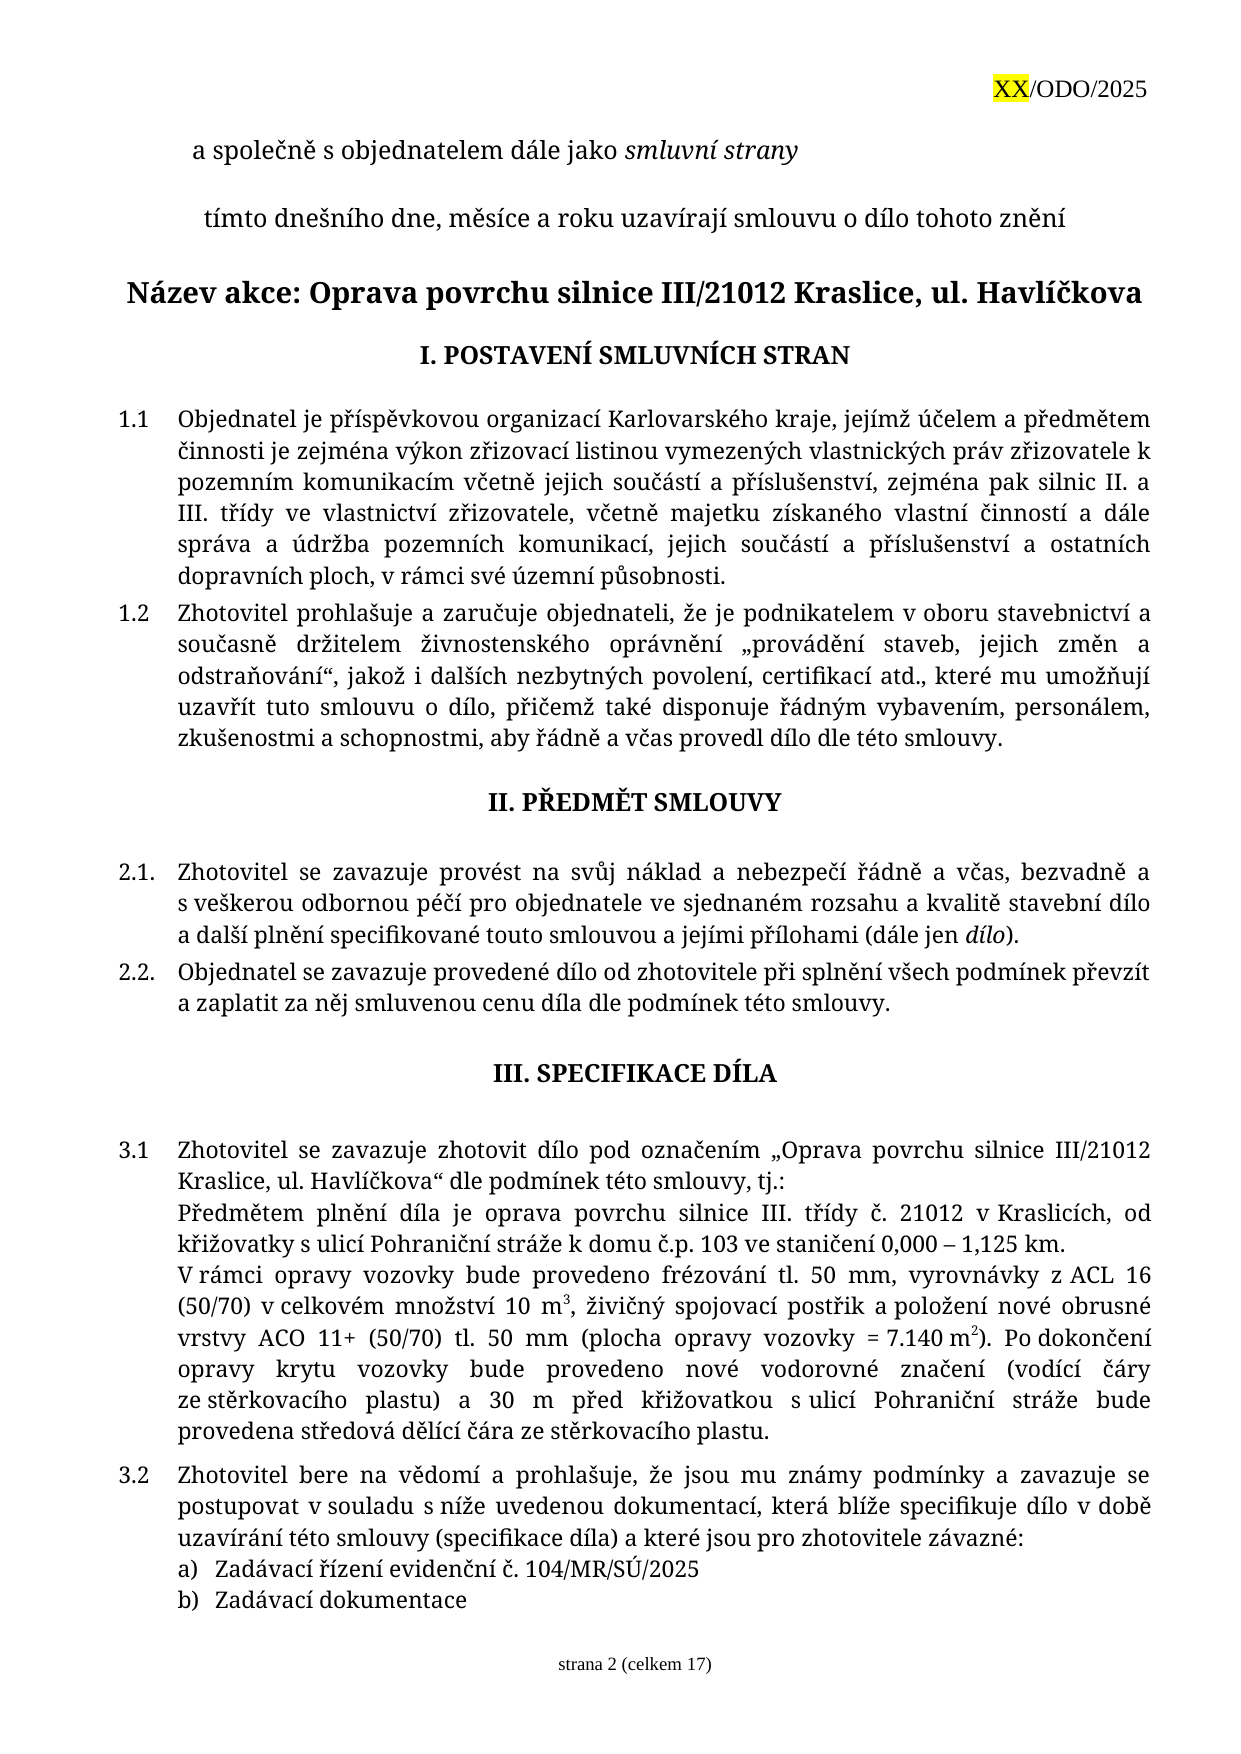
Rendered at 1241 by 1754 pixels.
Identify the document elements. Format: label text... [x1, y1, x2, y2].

text Název akce: Oprava povrchu silnice III/21012 Kraslice, ul. Havlíčkova [118, 272, 1152, 312]
text Předmětem plnění díla je oprava povrchu silnice III. třídy č. 21012 v Kraslicích, od křižovatky s ulicí Pohraniční stráže k domu č.p. 103 ve staničení 0,000 – 1,125 km. [177, 1196, 1152, 1259]
list Zhotovitel se zavazuje provést na svůj náklad a nebezpečí řádně a včas, bezvadně a s veškerou odbornou péčí pro objednatele ve sjednaném rozsahu a kvalitě stavební dílo a další plnění specifikované touto smlouvou a jejími přílohami (dále jen dílo). [118, 856, 1152, 950]
list Zhotovitel se zavazuje zhotovit dílo pod označením „Oprava povrchu silnice III/21012 Kraslice, ul. Havlíčkova“ dle podmínek této smlouvy, tj.: [118, 1134, 1152, 1196]
list Objednatel je příspěvkovou organizací Karlovarského kraje, jejímž účelem a předmětem činnosti je zejména výkon zřizovací listinou vymezených vlastnických práv zřizovatele k pozemním komunikacím včetně jejich součástí a příslušenství, zejména pak silnic II. a III. třídy ve vlastnictví zřizovatele, včetně majetku získaného vlastní činností a dále správa a údržba pozemních komunikací, jejich součástí a příslušenství a ostatních dopravních ploch, v rámci své územní působnosti. [118, 403, 1152, 591]
text tímto dnešního dne, měsíce a roku uzavírají smlouvu o dílo tohoto znění [118, 201, 1152, 235]
text V rámci opravy vozovky bude provedeno frézování tl. 50 mm, vyrovnávky z ACL 16 (50/70) v celkovém množství 10 m3, živičný spojovací postřik a položení nové obrusné vrstvy ACO 11+ (50/70) tl. 50 mm (plocha opravy vozovky = 7.140 m2). Po dokončení opravy krytu vozovky bude provedeno nové vodorovné značení (vodící čáry ze stěrkovacího plastu) a 30 m před křižovatkou s ulicí Pohraniční stráže bude provedena středová dělící čára ze stěrkovacího plastu. [177, 1259, 1152, 1446]
list Zhotovitel bere na vědomí a prohlašuje, že jsou mu známy podmínky a zavazuje se postupovat v souladu s níže uvedenou dokumentací, která blíže specifikuje dílo v době uzavírání této smlouvy (specifikace díla) a které jsou pro zhotovitele závazné: [118, 1459, 1152, 1553]
text I. POSTAVENÍ SMLUVNÍCH STRAN [118, 338, 1152, 372]
list Zadávací řízení evidenční č. 104/MR/SÚ/2025 [177, 1553, 1152, 1584]
list Zadávací dokumentace [177, 1584, 1152, 1615]
list Zhotovitel prohlašuje a zaručuje objednateli, že je podnikatelem v oboru stavebnictví a současně držitelem živnostenského oprávnění „provádění staveb, jejich změn a odstraňování“, jakož i dalších nezbytných povolení, certifikací atd., které mu umožňují uzavřít tuto smlouvu o dílo, přičemž také disponuje řádným vybavením, personálem, zkušenostmi a schopnostmi, aby řádně a včas provedl dílo dle této smlouvy. [118, 597, 1152, 753]
text II. PŘEDMĚT SMLOUVY [118, 784, 1152, 819]
text a společně s objednatelem dále jako smluvní strany [118, 133, 1152, 167]
subtitle III. SPECIFIKACE DÍLA [118, 1056, 1152, 1090]
list Objednatel se zavazuje provedené dílo od zhotovitele při splnění všech podmínek převzít a zaplatit za něj smluvenou cenu díla dle podmínek této smlouvy. [118, 956, 1152, 1019]
